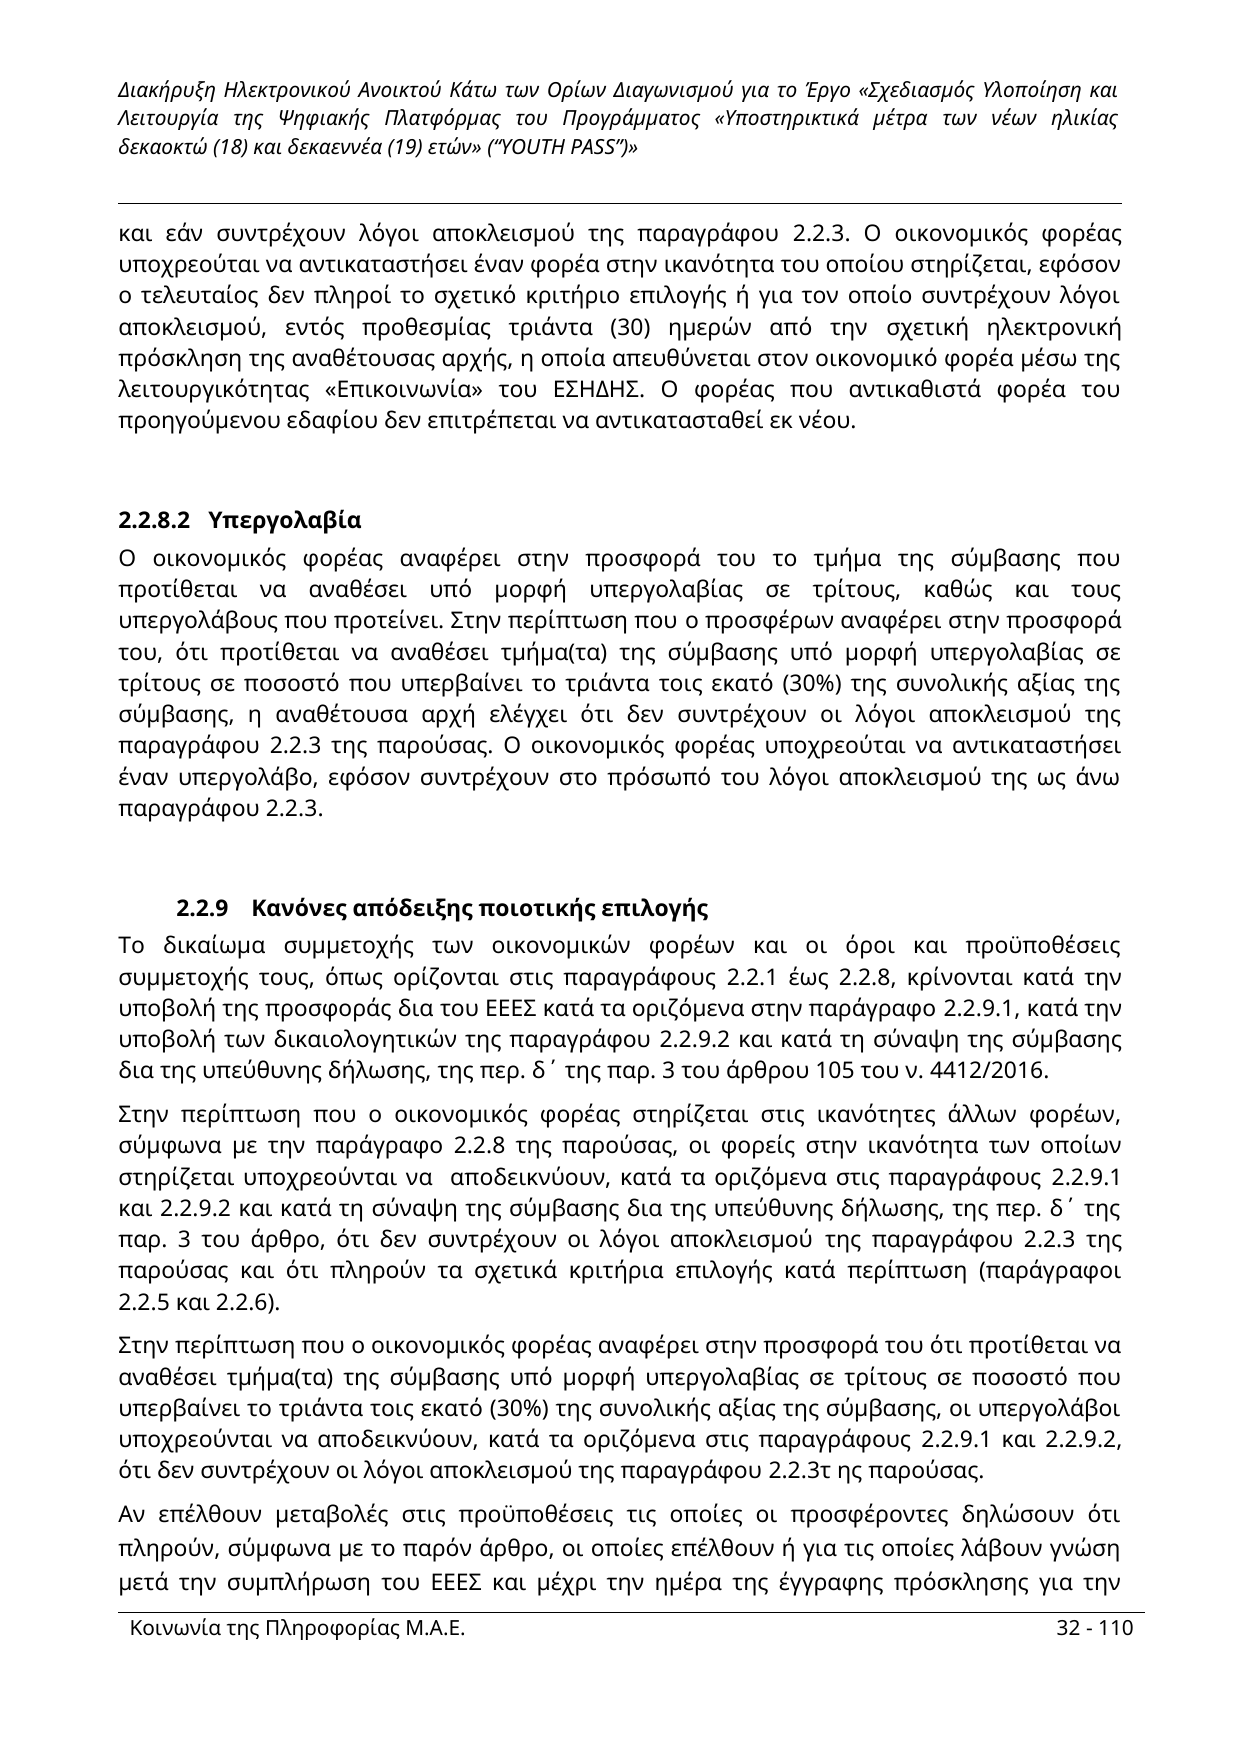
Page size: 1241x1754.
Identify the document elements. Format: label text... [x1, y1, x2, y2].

text Το δικαίωμα συμμετοχής των οικονομικών φορέων και οι όροι και προϋποθέσεις συμμετοχής τους, όπως ορίζονται στις παραγράφους 2.2.1 έως 2.2.8, κρίνονται κατά την υποβολή της προσφοράς δια του ΕΕΕΣ κατά τα οριζόμενα στην παράγραφο 2.2.9.1, κατά την υποβολή των δικαιολογητικών της παραγράφου 2.2.9.2 και κατά τη σύναψη της σύμβασης δια της υπεύθυνης δήλωσης, της περ. δ΄ της παρ. 3 του άρθρου 105 του ν. 4412/2016. [118, 929, 1122, 1086]
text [118, 1498, 1122, 1597]
text Στην περίπτωση που ο οικονομικός φορέας στηρίζεται στις ικανότητες άλλων φορέων, σύμφωνα με την παράγραφο 2.2.8 της παρούσας, οι φορείς στην ικανότητα των οποίων στηρίζεται υποχρεούνται να αποδεικνύουν, κατά τα οριζόμενα στις παραγράφους 2.2.9.1 και 2.2.9.2 και κατά τη σύναψη της σύμβασης δια της υπεύθυνης δήλωσης, της περ. δ΄ της παρ. 3 του άρθρο, ότι δεν συντρέχουν οι λόγοι αποκλεισμού της παραγράφου 2.2.3 της παρούσας και ότι πληρούν τα σχετικά κριτήρια επιλογής κατά περίπτωση (παράγραφοι 2.2.5 και 2.2.6). [118, 1098, 1122, 1317]
subtitle Κανόνες απόδειξης ποιοτικής επιλογής [176, 892, 1122, 923]
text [118, 217, 1122, 436]
subtitle Υπεργολαβία [118, 504, 1122, 536]
text Στην περίπτωση που o οικονομικός φορέας αναφέρει στην προσφορά του ότι προτίθεται να αναθέσει τμήμα(τα) της σύμβασης υπό μορφή υπεργολαβίας σε τρίτους σε ποσοστό που υπερβαίνει το τριάντα τοις εκατό (30%) της συνολικής αξίας της σύμβασης, οι υπεργολάβοι υποχρεούνται να αποδεικνύουν, κατά τα οριζόμενα στις παραγράφους 2.2.9.1 και 2.2.9.2, ότι δεν συντρέχουν οι λόγοι αποκλεισμού της παραγράφου 2.2.3τ ης παρούσας. [118, 1329, 1122, 1486]
text Ο οικονομικός φορέας αναφέρει στην προσφορά του το τμήμα της σύμβασης που προτίθεται να αναθέσει υπό μορφή υπεργολαβίας σε τρίτους, καθώς και τους υπεργολάβους που προτείνει. Στην περίπτωση που o προσφέρων αναφέρει στην προσφορά του, ότι προτίθεται να αναθέσει τμήμα(τα) της σύμβασης υπό μορφή υπεργολαβίας σε τρίτους σε ποσοστό που υπερβαίνει το τριάντα τοις εκατό (30%) της συνολικής αξίας της σύμβασης, η αναθέτουσα αρχή ελέγχει ότι δεν συντρέχουν οι λόγοι αποκλεισμού της παραγράφου 2.2.3 της παρούσας. Ο οικονομικός φορέας υποχρεούται να αντικαταστήσει έναν υπεργολάβο, εφόσον συντρέχουν στο πρόσωπό του λόγοι αποκλεισμού της ως άνω παραγράφου 2.2.3. [118, 542, 1122, 823]
